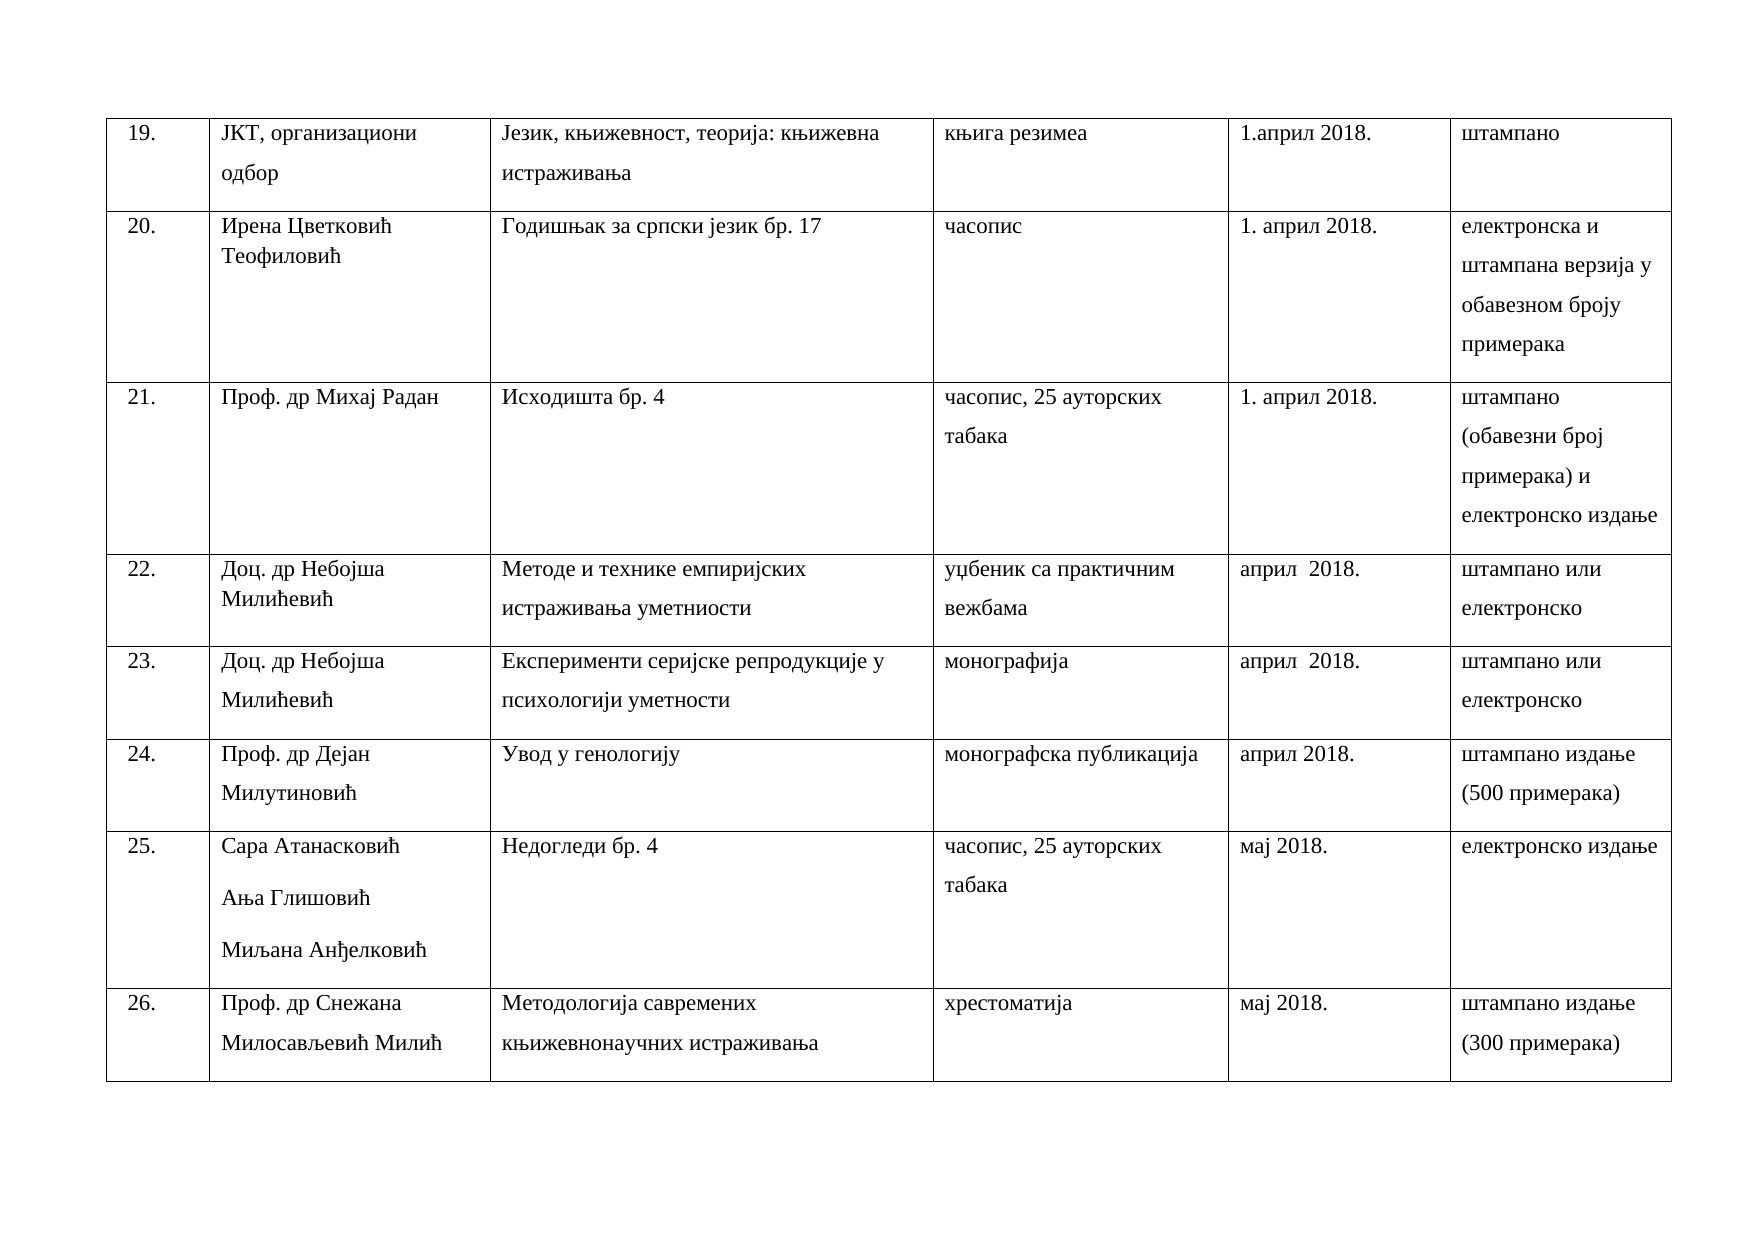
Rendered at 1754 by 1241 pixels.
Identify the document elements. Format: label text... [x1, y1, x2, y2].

table_cell 1. април 2018. [1229, 212, 1450, 382]
table_cell Методологија савремених књижевнонаучних истраживања [491, 989, 933, 1081]
table_cell [107, 383, 209, 553]
table_cell [107, 740, 209, 831]
table_cell књига резимеа [934, 119, 1228, 211]
table_cell април 2018. [1229, 555, 1450, 646]
table_cell штампано издање (500 примерака) [1451, 740, 1671, 831]
table_cell часопис, 25 ауторских табака [934, 383, 1228, 553]
table_cell Исходишта бр. 4 [491, 383, 933, 553]
table_cell 1.април 2018. [1229, 119, 1450, 211]
table_cell хрестоматија [934, 989, 1228, 1081]
table_cell [107, 989, 209, 1081]
table_cell април 2018. [1229, 647, 1450, 738]
table_cell Језик, књижевност, теорија: књижевна истраживања [491, 119, 933, 211]
table_cell монографска публикација [934, 740, 1228, 831]
table_cell Сара Атанасковић Ања Глишовић Миљана Анђелковић [210, 832, 490, 988]
table_cell монографија [934, 647, 1228, 738]
table_cell Методе и технике емпиријских истраживања уметниости [491, 555, 933, 646]
table_cell Проф. др Дејан Милутиновић [210, 740, 490, 831]
table_cell Недогледи бр. 4 [491, 832, 933, 988]
table_cell [107, 212, 209, 382]
table_cell штампано или електронско [1451, 647, 1671, 738]
table_cell електронска и штампана верзија у обавезном броју примерака [1451, 212, 1671, 382]
table_cell Ирена Цветковић Теофиловић [210, 212, 490, 382]
table_cell штампано (обавезни број примерака) и електронско издање [1451, 383, 1671, 553]
table_cell Проф. др Михај Радан [210, 383, 490, 553]
table_cell штампано или електронско [1451, 555, 1671, 646]
table_cell 1. април 2018. [1229, 383, 1450, 553]
table_cell часопис, 25 ауторских табака [934, 832, 1228, 988]
table_cell Проф. др Снежана Милосављевић Милић [210, 989, 490, 1081]
table_cell април 2018. [1229, 740, 1450, 831]
table_cell ЈКТ, организациони одбор [210, 119, 490, 211]
table_cell [107, 647, 209, 738]
table_cell Експерименти серијске репродукције у психологији уметности [491, 647, 933, 738]
table_cell часопис [934, 212, 1228, 382]
table_cell Доц. др Небојша Милићевић [210, 647, 490, 738]
table_cell мај 2018. [1229, 832, 1450, 988]
table_cell Доц. др Небојша Милићевић [210, 555, 490, 646]
table_cell штампано [1451, 119, 1671, 211]
table_cell штампано издање (300 примерака) [1451, 989, 1671, 1081]
table_cell [107, 832, 209, 988]
table_cell уџбеник са практичним вежбама [934, 555, 1228, 646]
table_cell Увод у генологију [491, 740, 933, 831]
table_cell Годишњак за српски језик бр. 17 [491, 212, 933, 382]
table_cell [107, 119, 209, 211]
table_cell електронско издање [1451, 832, 1671, 988]
table_cell [107, 555, 209, 646]
table_cell мај 2018. [1229, 989, 1450, 1081]
